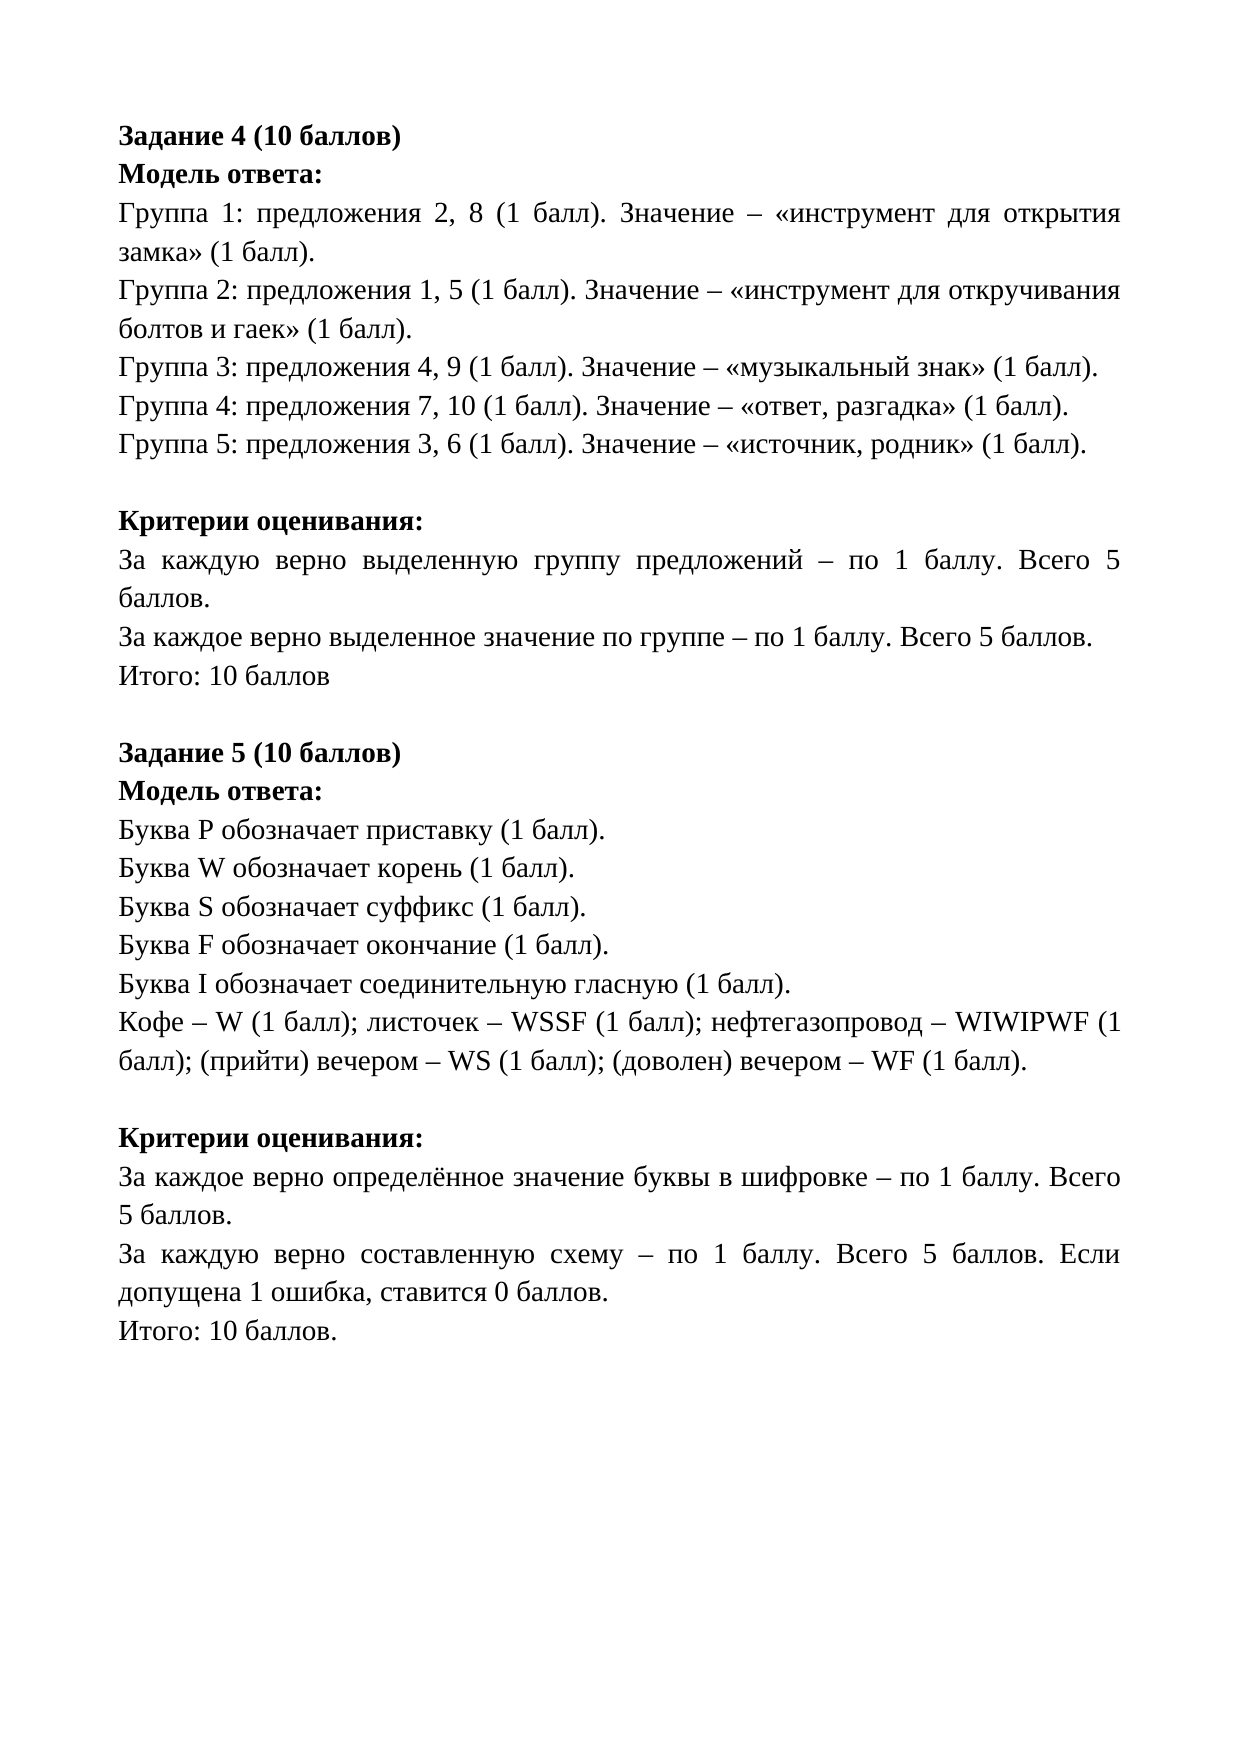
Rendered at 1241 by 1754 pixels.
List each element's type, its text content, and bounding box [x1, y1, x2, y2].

text Буква I обозначает соединительную гласную (1 балл). [118, 966, 1122, 999]
text Модель ответа: [118, 773, 1122, 807]
text За каждую верно выделенную группу предложений – по 1 баллу. Всего 5 баллов. [118, 542, 1122, 614]
text Буква F обозначает окончание (1 балл). [118, 927, 1122, 961]
text Буква P обозначает приставку (1 балл). [118, 812, 1122, 845]
text Модель ответа: [118, 157, 1122, 190]
text Критерии оценивания: [118, 503, 1122, 537]
text Критерии оценивания: [118, 1120, 1122, 1154]
text Буква S обозначает суффикс (1 балл). [118, 889, 1122, 922]
text Итого: 10 баллов. [118, 1313, 1122, 1346]
text Группа 2: предложения 1, 5 (1 балл). Значение – «инструмент для откручивания болтов и гаек» (1 балл). [118, 272, 1122, 344]
text Группа 5: предложения 3, 6 (1 балл). Значение – «источник, родник» (1 балл). [118, 426, 1122, 460]
text За каждую верно составленную схему – по 1 баллу. Всего 5 баллов. Если допущена 1 ошибка, ставится 0 баллов. [118, 1236, 1122, 1308]
text Задание 4 (10 баллов) [118, 118, 1122, 152]
text Группа 4: предложения 7, 10 (1 балл). Значение – «ответ, разгадка» (1 балл). [118, 388, 1122, 421]
text За каждое верно определённое значение буквы в шифровке – по 1 баллу. Всего 5 баллов. [118, 1159, 1122, 1231]
text За каждое верно выделенное значение по группе – по 1 баллу. Всего 5 баллов. [118, 619, 1122, 653]
text Кофе – W (1 балл); листочек – WSSF (1 балл); нефтегазопровод – WIWIPWF (1 балл); (прийти) вечером – WS (1 балл); (доволен) вечером – WF (1 балл). [118, 1004, 1122, 1077]
text Группа 1: предложения 2, 8 (1 балл). Значение – «инструмент для открытия замка» (1 балл). [118, 195, 1122, 267]
text Буква W обозначает корень (1 балл). [118, 850, 1122, 884]
text Итого: 10 баллов [118, 658, 1122, 691]
text Группа 3: предложения 4, 9 (1 балл). Значение – «музыкальный знак» (1 балл). [118, 349, 1122, 383]
text Задание 5 (10 баллов) [118, 735, 1122, 768]
